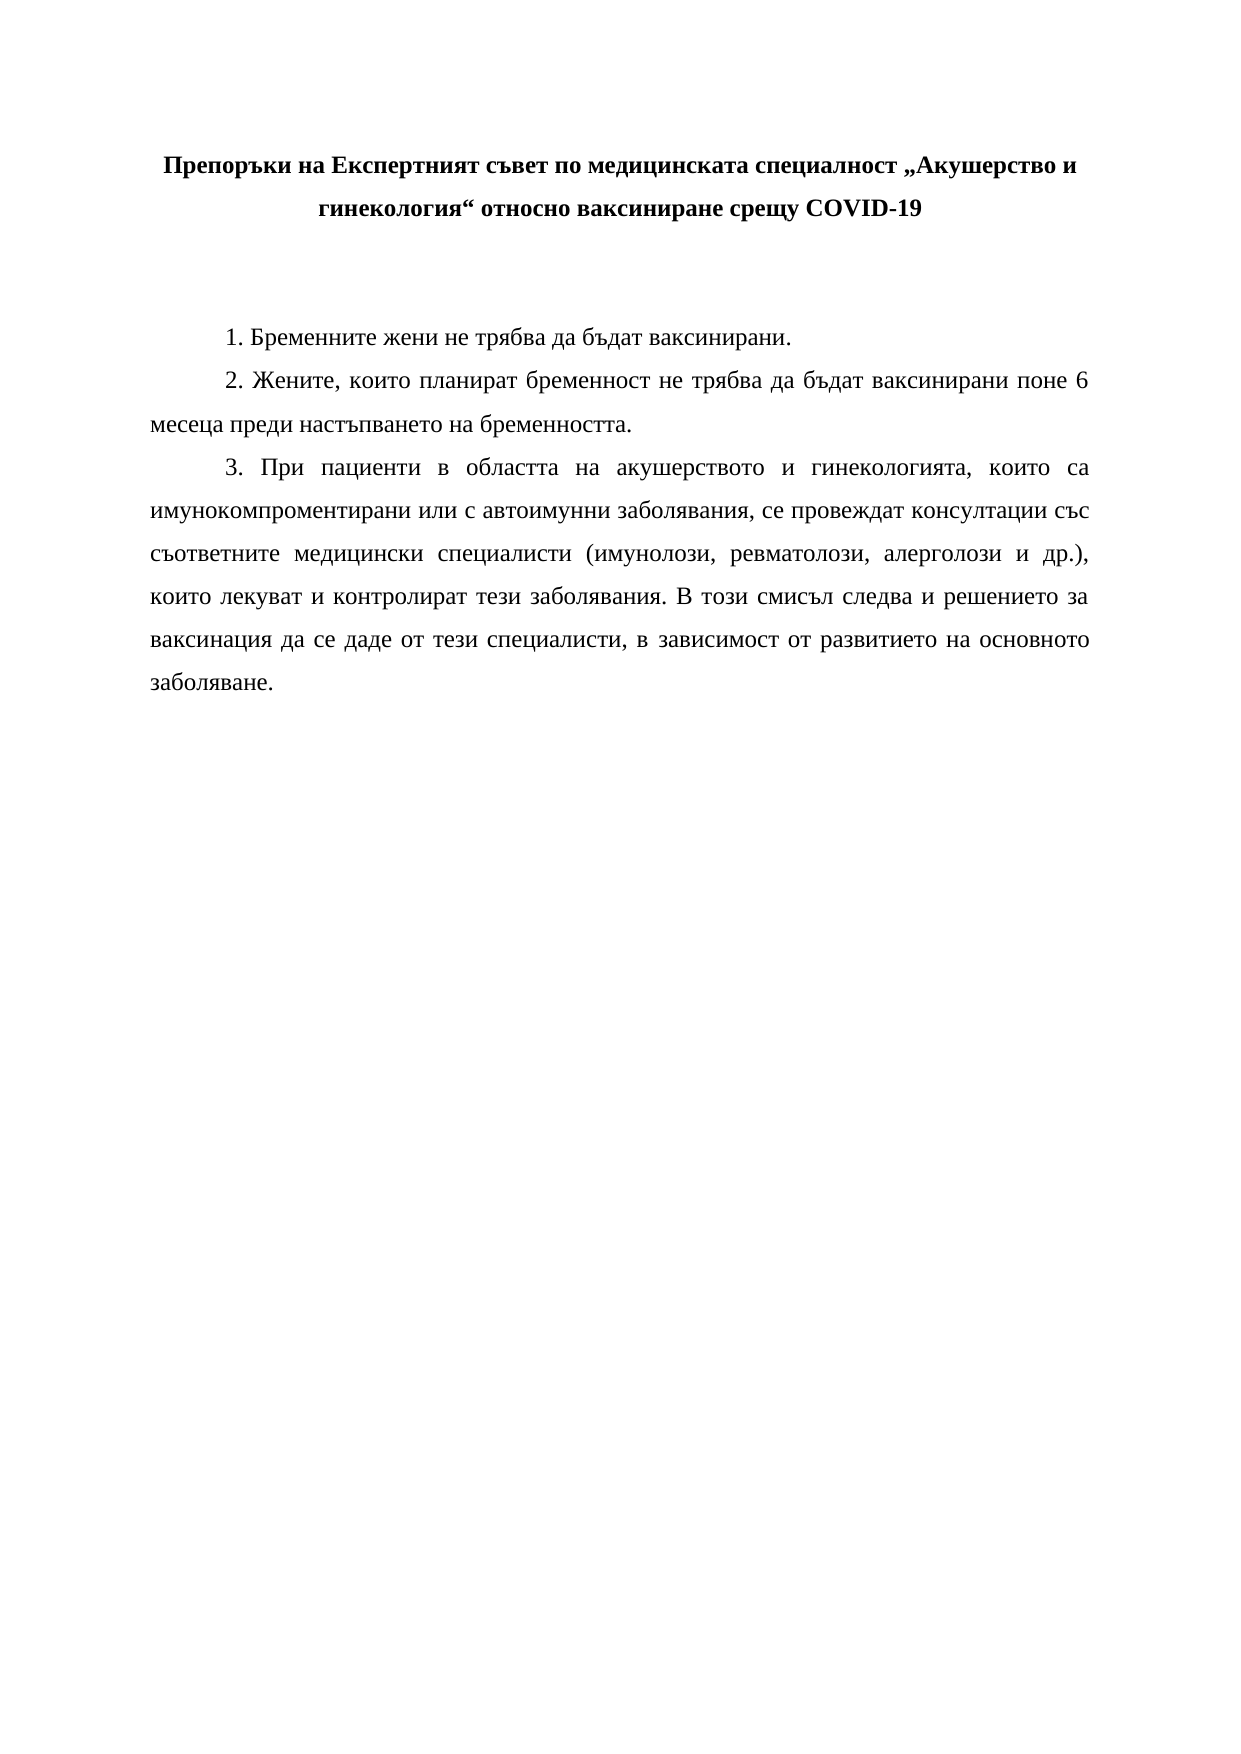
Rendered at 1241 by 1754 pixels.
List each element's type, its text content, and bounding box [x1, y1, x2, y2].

text 3. При пациенти в областта на акушерството и гинекологията, които са имунокомпроментирани или с автоимунни заболявания, се провеждат консултации със съответните медицински специалисти (имунолози, ревматолози, алерголози и др.), които лекуват и контролират тези заболявания. В този смисъл следва и решението за ваксинация да се даде от тези специалисти, в зависимост от развитието на основното заболяване. [150, 452, 1090, 696]
text 1. Бременните жени не трябва да бъдат ваксинирани. [150, 322, 1090, 351]
text 2. Жените, които планират бременност не трябва да бъдат ваксинирани поне 6 месеца преди настъпването на бременността. [150, 366, 1090, 437]
text Препоръки на Експертният съвет по медицинската специалност „Акушерство и гинекология“ относно ваксиниране срещу COVID-19 [150, 150, 1090, 222]
